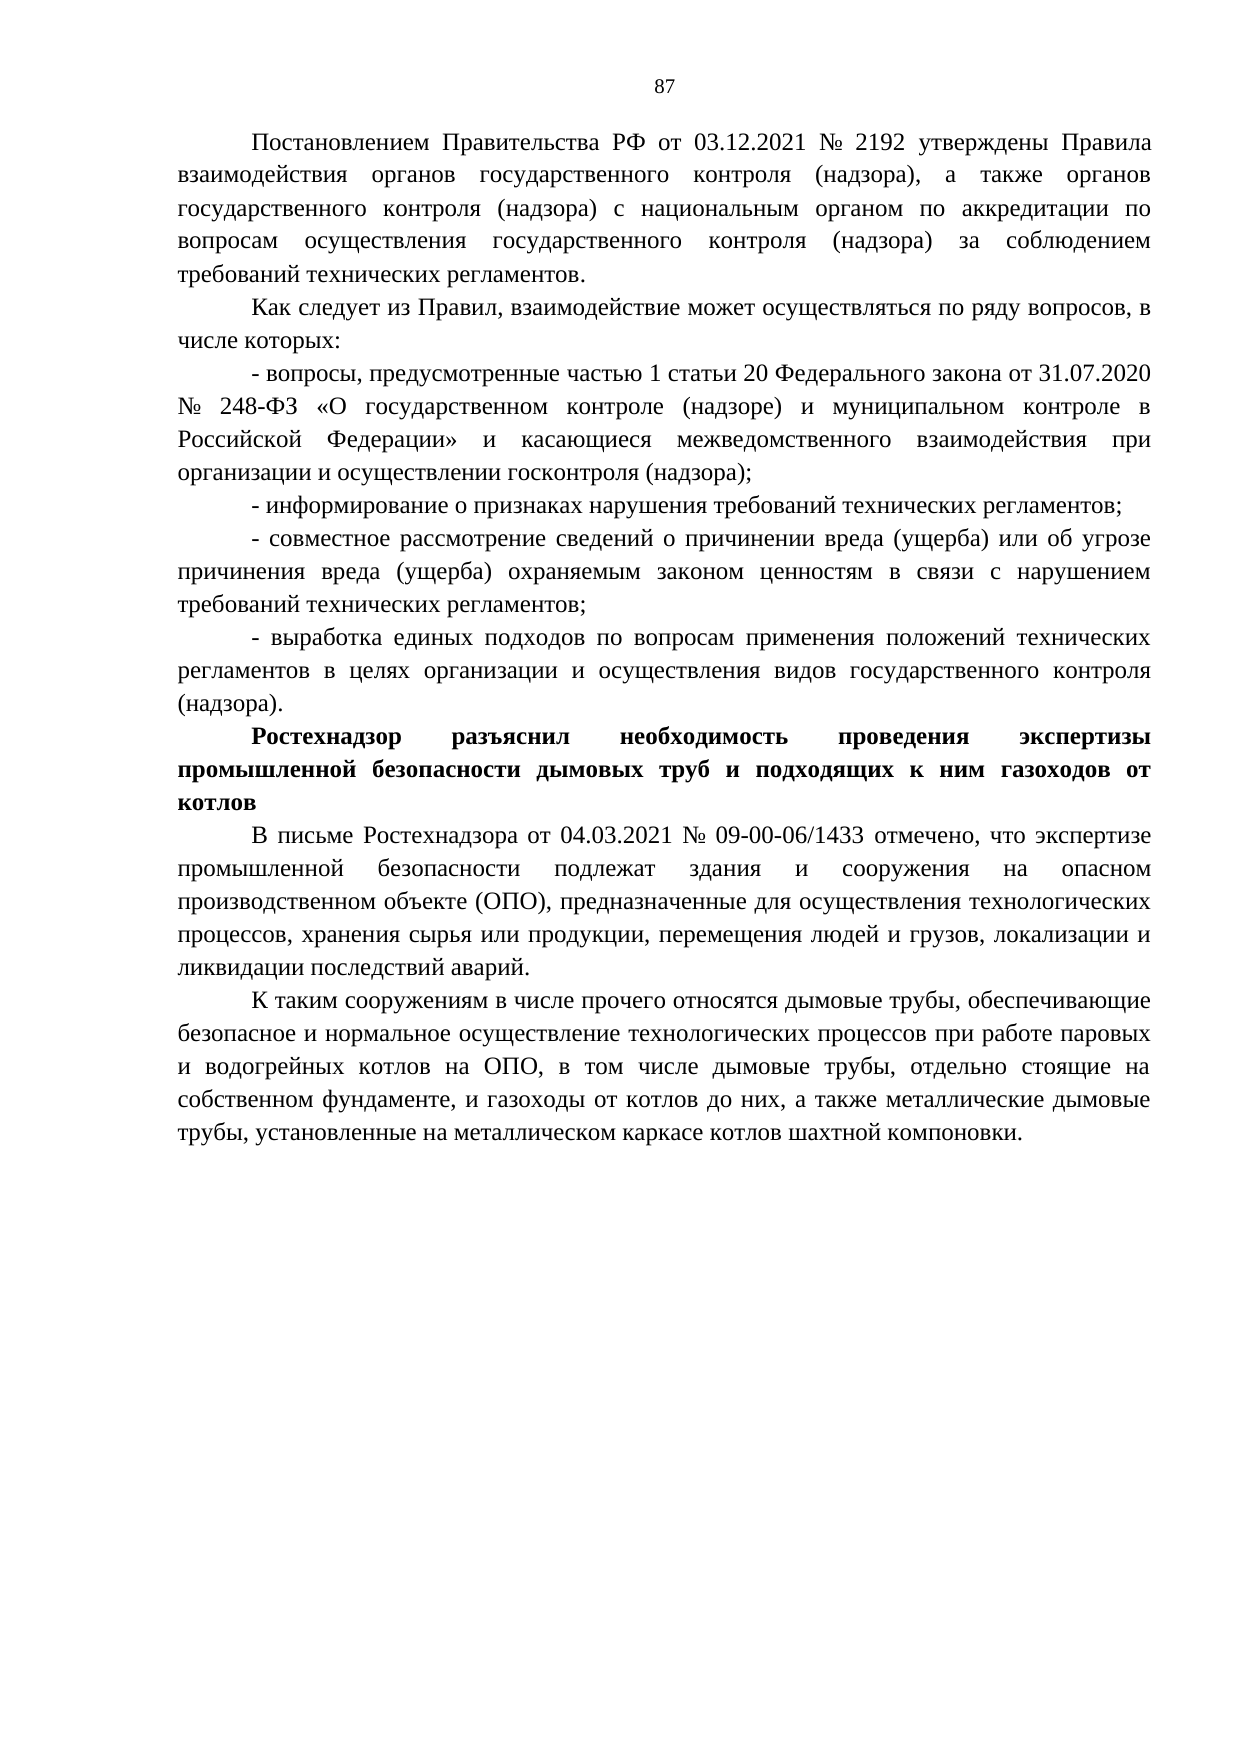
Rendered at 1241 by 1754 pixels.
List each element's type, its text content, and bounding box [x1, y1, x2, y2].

text Как следует из Правил, взаимодействие может осуществляться по ряду вопросов, в числе которых: [177, 292, 1152, 353]
text Ростехнадзор разъяснил необходимость проведения экспертизы промышленной безопасности дымовых труб и подходящих к ним газоходов от котлов [177, 721, 1152, 816]
text - вопросы, предусмотренные частью 1 статьи 20 Федерального закона от 31.07.2020 № 248-ФЗ «О государственном контроле (надзоре) и муниципальном контроле в Российской Федерации» и касающиеся межведомственного взаимодействия при организации и осуществлении госконтроля (надзора); [177, 358, 1152, 486]
text - выработка единых подходов по вопросам применения положений технических регламентов в целях организации и осуществления видов государственного контроля (надзора). [177, 622, 1152, 717]
text Постановлением Правительства РФ от 03.12.2021 № 2192 утверждены Правила взаимодействия органов государственного контроля (надзора), а также органов государственного контроля (надзора) с национальным органом по аккредитации по вопросам осуществления государственного контроля (надзора) за соблюдением требований технических регламентов. [177, 127, 1152, 287]
text - информирование о признаках нарушения требований технических регламентов; [177, 490, 1152, 518]
text - совместное рассмотрение сведений о причинении вреда (ущерба) или об угрозе причинения вреда (ущерба) охраняемым законом ценностям в связи с нарушением требований технических регламентов; [177, 523, 1152, 618]
text К таким сооружениям в числе прочего относятся дымовые трубы, обеспечивающие безопасное и нормальное осуществление технологических процессов при работе паровых и водогрейных котлов на ОПО, в том числе дымовые трубы, отдельно стоящие на собственном фундаменте, и газоходы от котлов до них, а также металлические дымовые трубы, установленные на металлическом каркасе котлов шахтной компоновки. [177, 985, 1152, 1146]
text В письме Ростехнадзора от 04.03.2021 № 09-00-06/1433 отмечено, что экспертизе промышленной безопасности подлежат здания и сооружения на опасном производственном объекте (ОПО), предназначенные для осуществления технологических процессов, хранения сырья или продукции, перемещения людей и грузов, локализации и ликвидации последствий аварий. [177, 820, 1152, 981]
